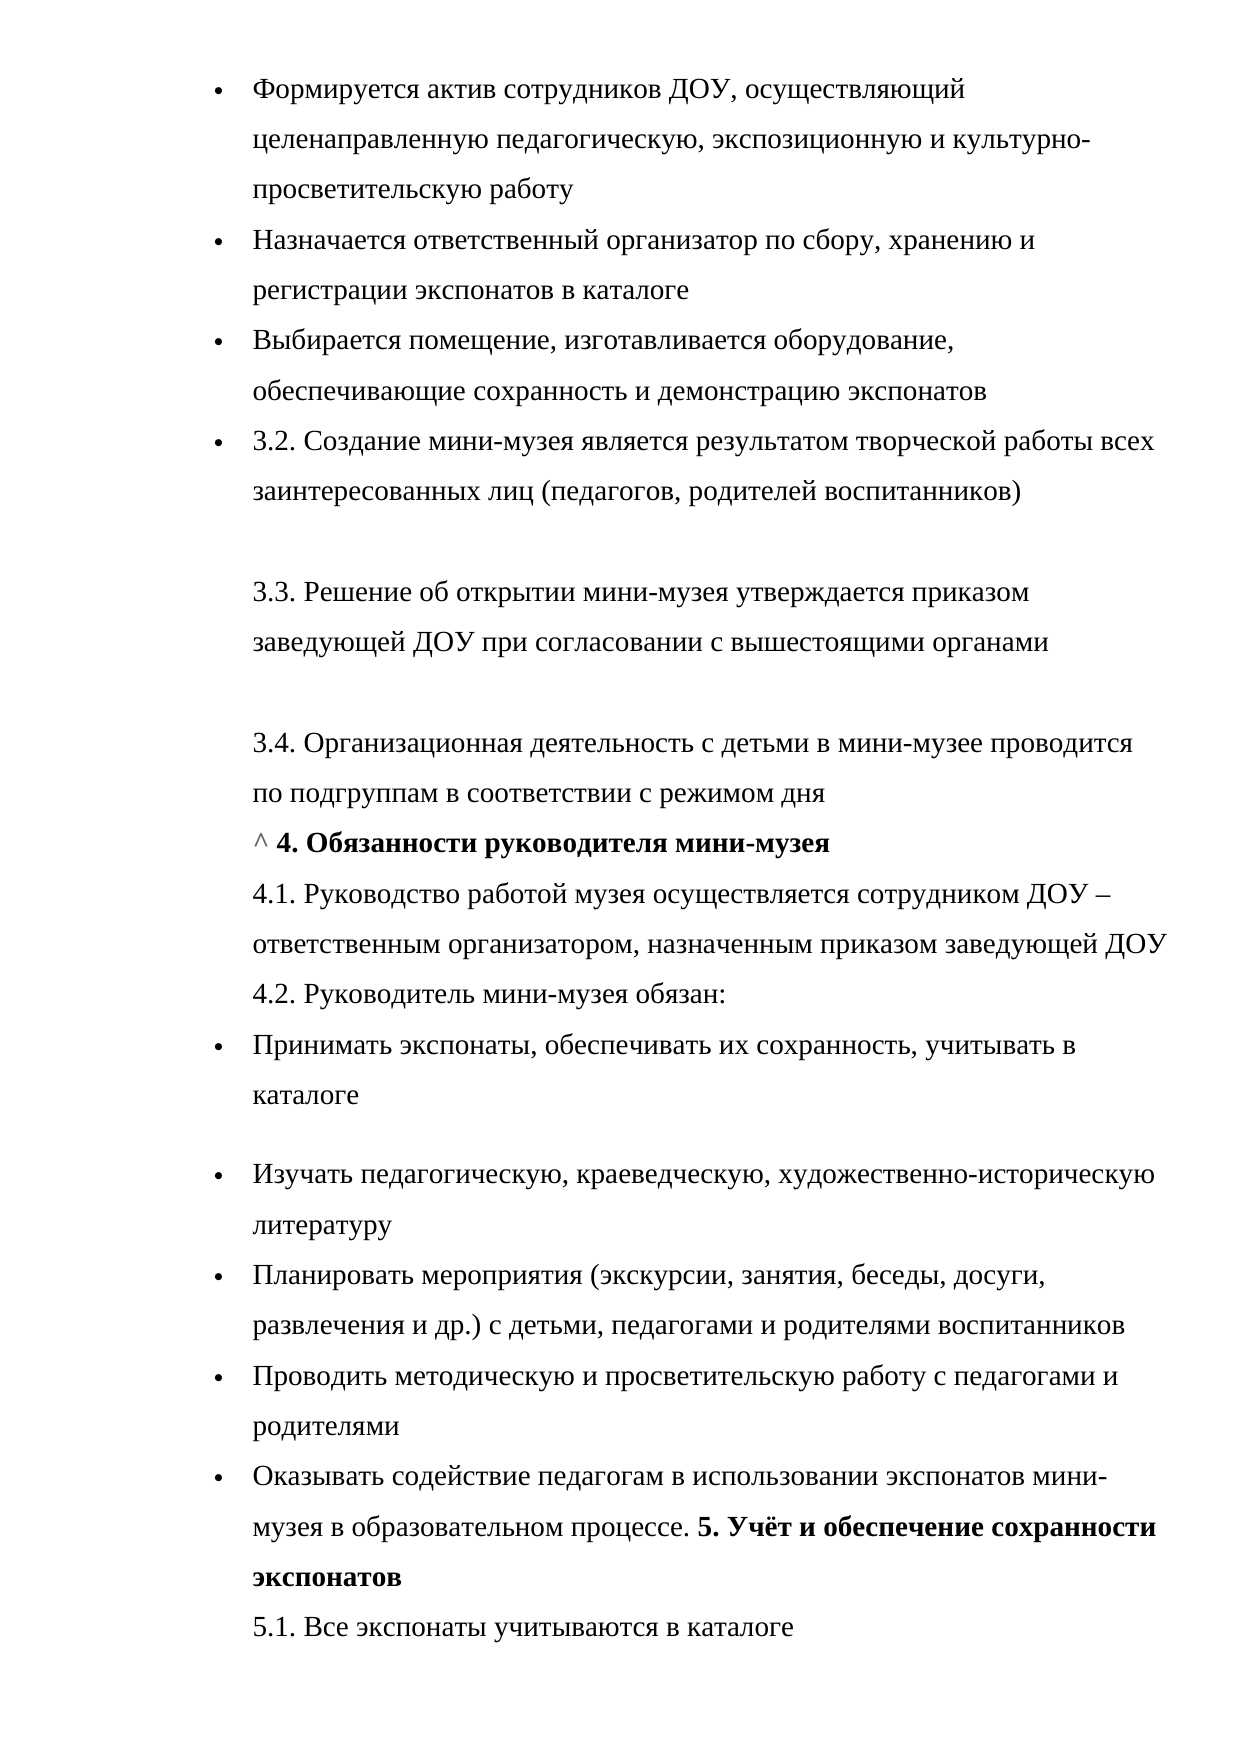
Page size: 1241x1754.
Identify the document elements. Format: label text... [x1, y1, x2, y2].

list Проводить методическую и просветительскую работу с педагогами и родителями [215, 1358, 1169, 1442]
list Изучать педагогическую, краеведческую, художественно-историческую литературу [215, 1157, 1169, 1240]
list Назначается ответственный организатор по сбору, хранению и регистрации экспонатов в каталоге [215, 222, 1169, 306]
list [215, 1458, 1169, 1643]
list 3.2. Создание мини-музея является результатом творческой работы всех заинтересованных лиц (педагогов, родителей воспитанников) 3.3. Решение об открытии мини-музея утверждается приказом заведующей ДОУ при согласовании с вышестоящими органами 3.4. Организационная деятельность с детьми в мини-музее проводится по подгруппам в соответствии с режимом дня ^ 4. Обязанности руководителя мини-музея 4.1. Руководство работой музея осуществляется сотрудником ДОУ – ответственным организатором, назначенным приказом заведующей ДОУ 4.2. Руководитель мини-музея обязан: [215, 423, 1169, 1010]
list Планировать мероприятия (экскурсии, занятия, беседы, досуги, развлечения и др.) с детьми, педагогами и родителями воспитанников [215, 1257, 1169, 1341]
list Выбирается помещение, изготавливается оборудование, обеспечивающие сохранность и демонстрацию экспонатов [215, 322, 1169, 406]
list Принимать экспонаты, обеспечивать их сохранность, учитывать в каталоге [215, 1027, 1169, 1111]
list Формируется актив сотрудников ДОУ, осуществляющий целенаправленную педагогическую, экспозиционную и культурно-просветительскую работу [215, 71, 1169, 205]
